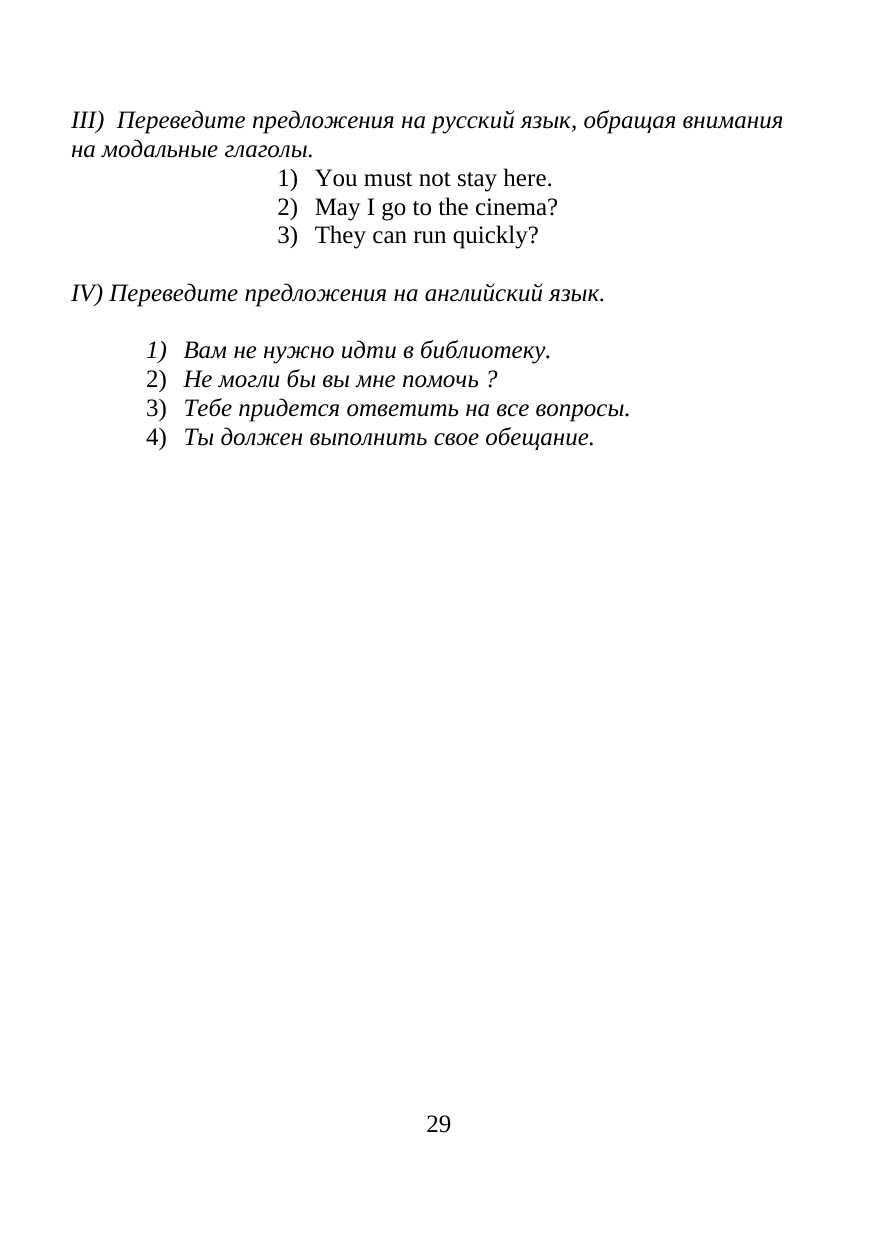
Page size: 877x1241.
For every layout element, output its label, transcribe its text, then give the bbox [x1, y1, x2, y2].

text III) Переведите предложения на русский язык, обращая внимания на модальные глаголы. [71, 106, 806, 163]
list May I go to the cinema? [277, 192, 806, 221]
list You must not stay here. [277, 163, 806, 192]
text IV) Переведите предложения на английский язык. [71, 278, 806, 307]
list Ты должен выполнить свое обещание. [146, 422, 806, 451]
list They can run quickly? [277, 221, 806, 249]
list Тебе придется ответить на все вопросы. [146, 393, 806, 422]
list Вам не нужно идти в библиотеку. [146, 336, 806, 364]
list Не могли бы вы мне помочь ? [146, 364, 806, 393]
